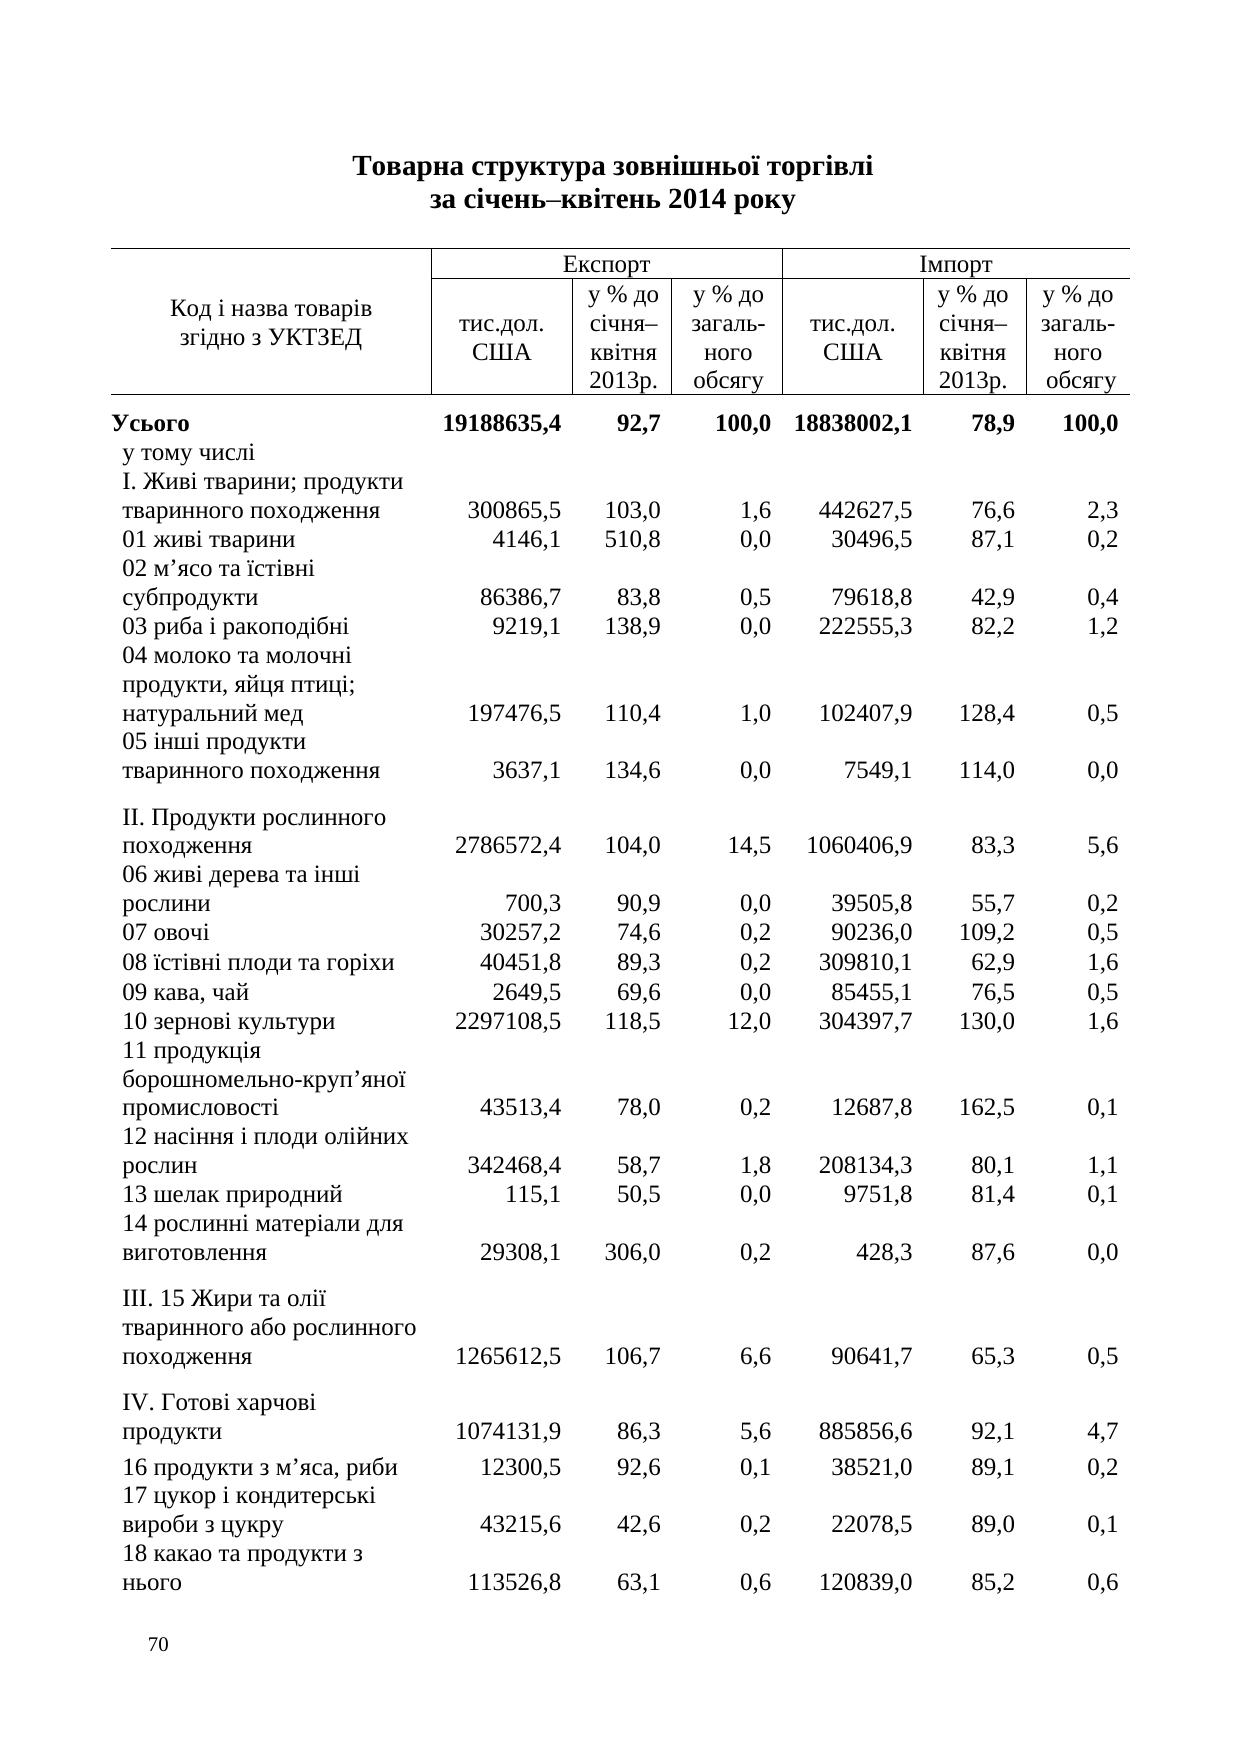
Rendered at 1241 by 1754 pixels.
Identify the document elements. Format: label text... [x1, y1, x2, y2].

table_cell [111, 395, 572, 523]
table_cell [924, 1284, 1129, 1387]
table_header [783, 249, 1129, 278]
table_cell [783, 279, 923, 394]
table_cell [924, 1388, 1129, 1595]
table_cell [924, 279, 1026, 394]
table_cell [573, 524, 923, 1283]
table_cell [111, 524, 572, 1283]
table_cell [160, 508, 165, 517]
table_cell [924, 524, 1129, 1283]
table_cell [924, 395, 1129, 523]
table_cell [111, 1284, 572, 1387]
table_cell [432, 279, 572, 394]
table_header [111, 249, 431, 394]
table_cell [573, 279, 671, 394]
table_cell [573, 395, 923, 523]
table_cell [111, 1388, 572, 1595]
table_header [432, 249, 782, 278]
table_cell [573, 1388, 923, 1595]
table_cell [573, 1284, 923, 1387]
text Товарна структура зовнішньої торгівлі [103, 148, 1122, 181]
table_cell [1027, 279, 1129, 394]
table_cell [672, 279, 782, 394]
text за січень–квітень 2014 року [103, 181, 1122, 215]
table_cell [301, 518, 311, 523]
